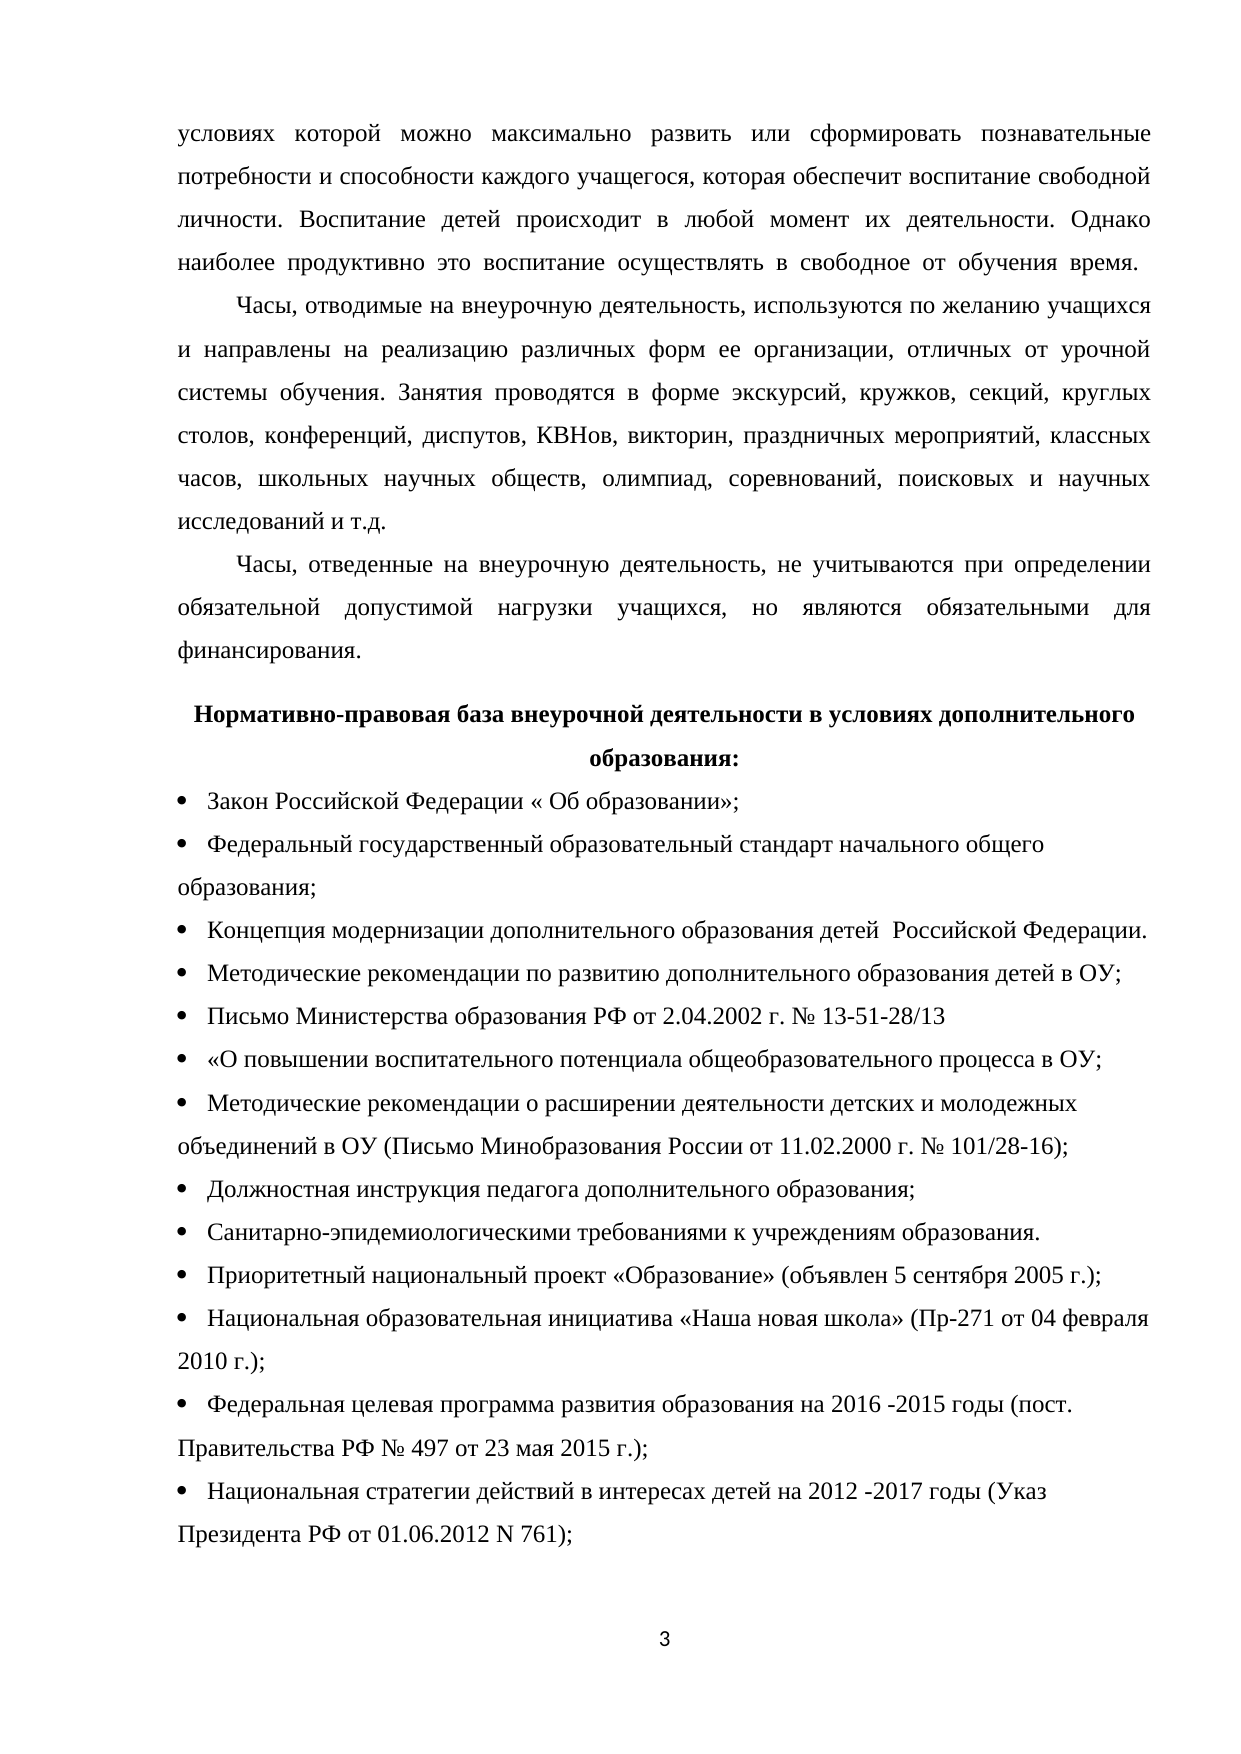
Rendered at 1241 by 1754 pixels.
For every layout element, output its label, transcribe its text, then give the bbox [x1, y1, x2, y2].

list Санитарно-эпидемиологическими требованиями к учреждениям образования. [177, 1217, 1152, 1246]
list Методические рекомендации по развитию дополнительного образования детей в ОУ; [177, 958, 1152, 987]
list «О повышении воспитательного потенциала общеобразовательного процесса в ОУ; [177, 1044, 1152, 1073]
list Приоритетный национальный проект «Образование» (объявлен 5 сентября 2005 г.); [177, 1260, 1152, 1289]
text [162, 118, 1152, 664]
list Национальная стратегии действий в интересах детей на 2012 -2017 годы (Указ Президента РФ от 01.06.2012 N 761); [177, 1476, 1152, 1548]
list Методические рекомендации о расширении деятельности детских и молодежных объединений в ОУ (Письмо Минобразования России от 11.02.2000 г. № 101/28-16); [177, 1088, 1152, 1159]
list Должностная инструкция педагога дополнительного образования; [177, 1174, 1152, 1203]
list Федеральная целевая программа развития образования на 2016 -2015 годы (пост. Правительства РФ № 497 от 23 мая 2015 г.); [177, 1389, 1152, 1461]
list Федеральный государственный образовательный стандарт начального общего образования; [177, 829, 1152, 901]
list Закон Российской Федерации « Об образовании»; [177, 786, 1152, 814]
list Письмо Министерства образования РФ от 2.04.2002 г. № 13-51-28/13 [177, 1001, 1152, 1030]
list Концепция модернизации дополнительного образования детей Российской Федерации. [177, 915, 1152, 944]
list Национальная образовательная инициатива «Наша новая школа» (Пр-271 от 04 февраля 2010 г.); [177, 1303, 1152, 1375]
text Нормативно-правовая база внеурочной деятельности в условиях дополнительного образования: [177, 699, 1152, 771]
